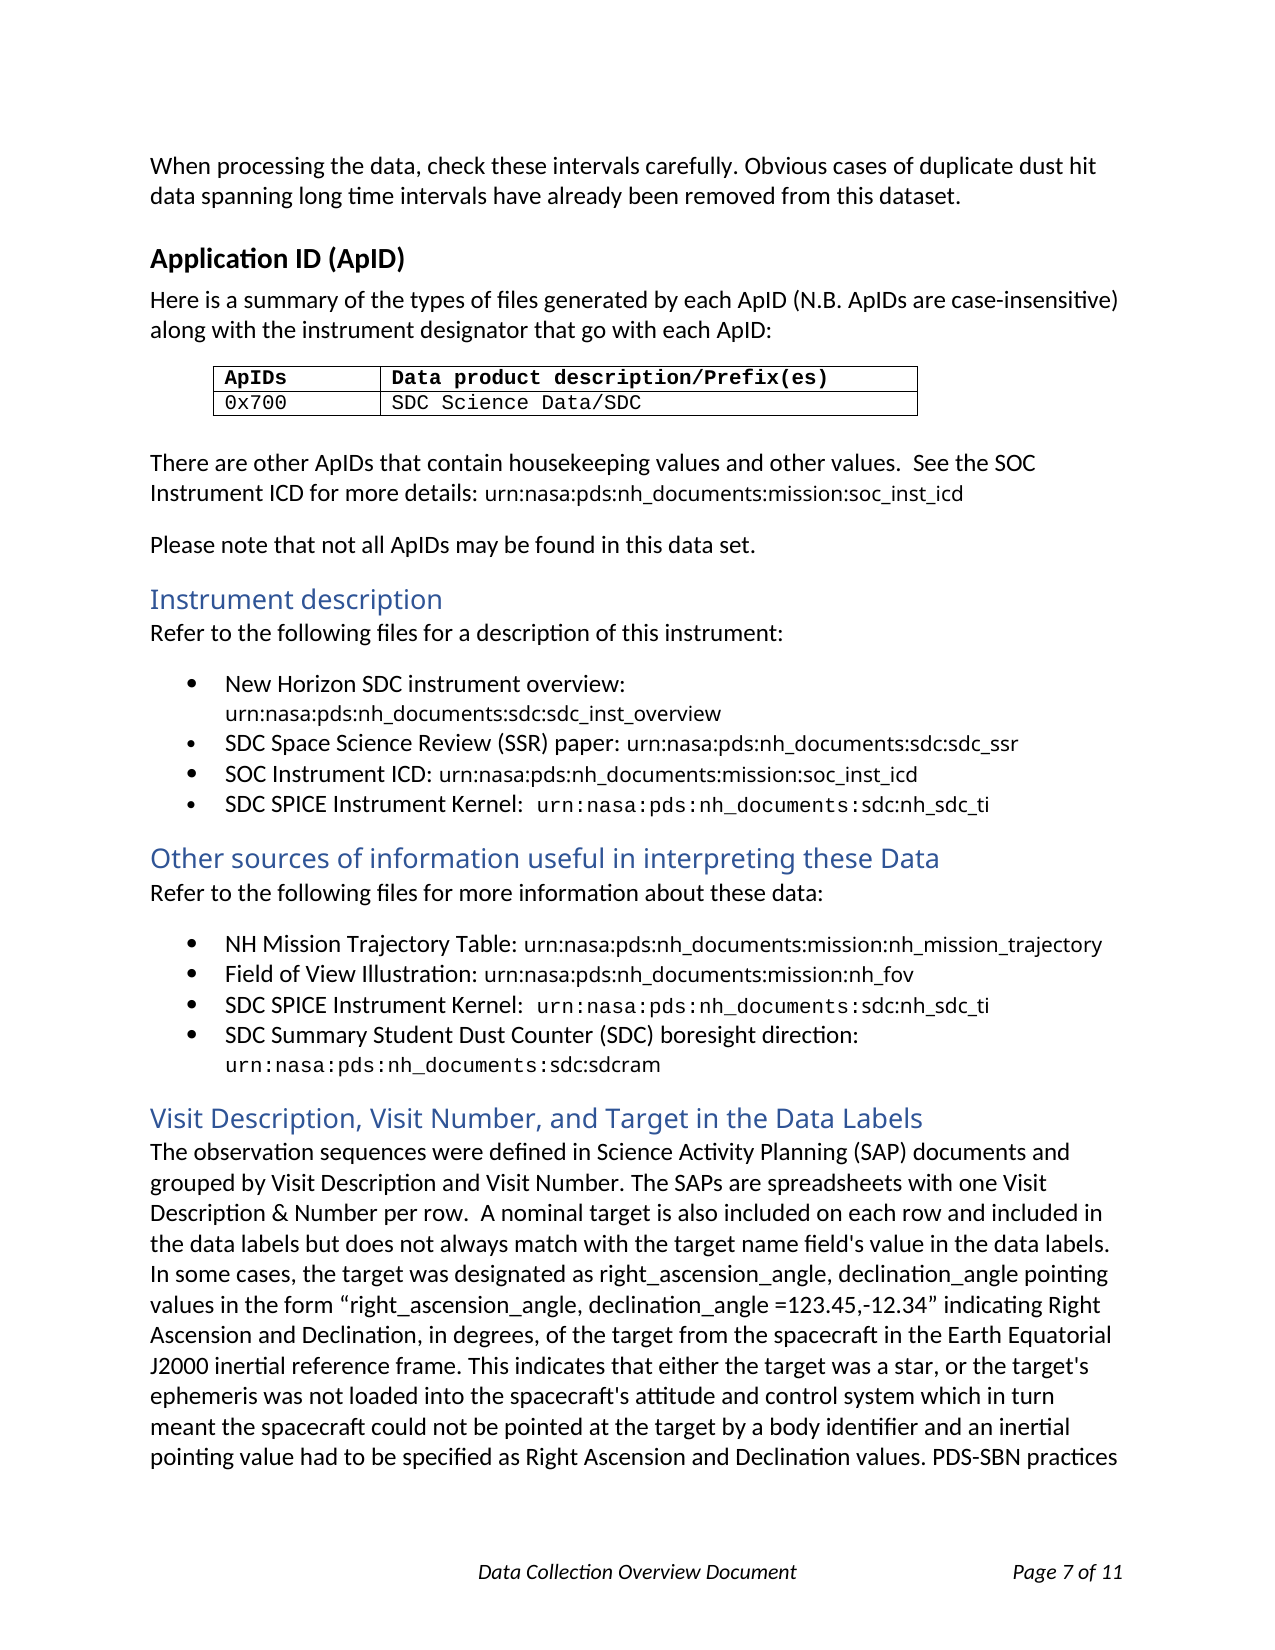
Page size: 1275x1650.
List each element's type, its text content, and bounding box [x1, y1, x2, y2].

list New Horizon SDC instrument overview: urn:nasa:pds:nh_documents:sdc:sdc_inst_overview [187, 668, 1125, 727]
text Refer to the following files for more information about these data: [150, 877, 1125, 907]
table_cell 0x700 [214, 392, 380, 415]
subtitle Instrument description [150, 580, 1125, 617]
table_cell SDC Science Data/SDC [381, 392, 917, 415]
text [150, 1136, 1125, 1472]
list SDC Space Science Review (SSR) paper: urn:nasa:pds:nh_documents:sdc:sdc_ssr [187, 727, 1125, 758]
subtitle Other sources of information useful in interpreting these Data [150, 840, 1125, 877]
text Refer to the following files for a description of this instrument: [150, 617, 1125, 648]
subtitle Visit Description, Visit Number, and Target in the Data Labels [150, 1099, 1125, 1136]
text Here is a summary of the types of files generated by each ApID (N.B. ApIDs are case-insensitive) along with the instrument designator that go with each ApID: [150, 284, 1125, 345]
table_header Data product description/Prefix(es) [381, 367, 917, 391]
text Please note that not all ApIDs may be found in this data set. [150, 529, 1125, 559]
list SDC SPICE Instrument Kernel: urn:nasa:pds:nh_documents:sdc:nh_sdc_ti [187, 788, 1125, 819]
list NH Mission Trajectory Table: urn:nasa:pds:nh_documents:mission:nh_mission_trajectory [187, 928, 1125, 958]
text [150, 150, 1125, 211]
subtitle Application ID (ApID) [150, 240, 1125, 276]
text There are other ApIDs that contain housekeeping values and other values. See the SOC Instrument ICD for more details: urn:nasa:pds:nh_documents:mission:soc_inst_icd [150, 416, 1125, 508]
list SDC Summary Student Dust Counter (SDC) boresight direction: urn:nasa:pds:nh_documents:sdc:sdcram [187, 1019, 1125, 1079]
list SOC Instrument ICD: urn:nasa:pds:nh_documents:mission:soc_inst_icd [187, 758, 1125, 788]
table_header ApIDs [214, 367, 380, 391]
list Field of View Illustration: urn:nasa:pds:nh_documents:mission:nh_fov [187, 958, 1125, 989]
list SDC SPICE Instrument Kernel: urn:nasa:pds:nh_documents:sdc:nh_sdc_ti [187, 989, 1125, 1019]
